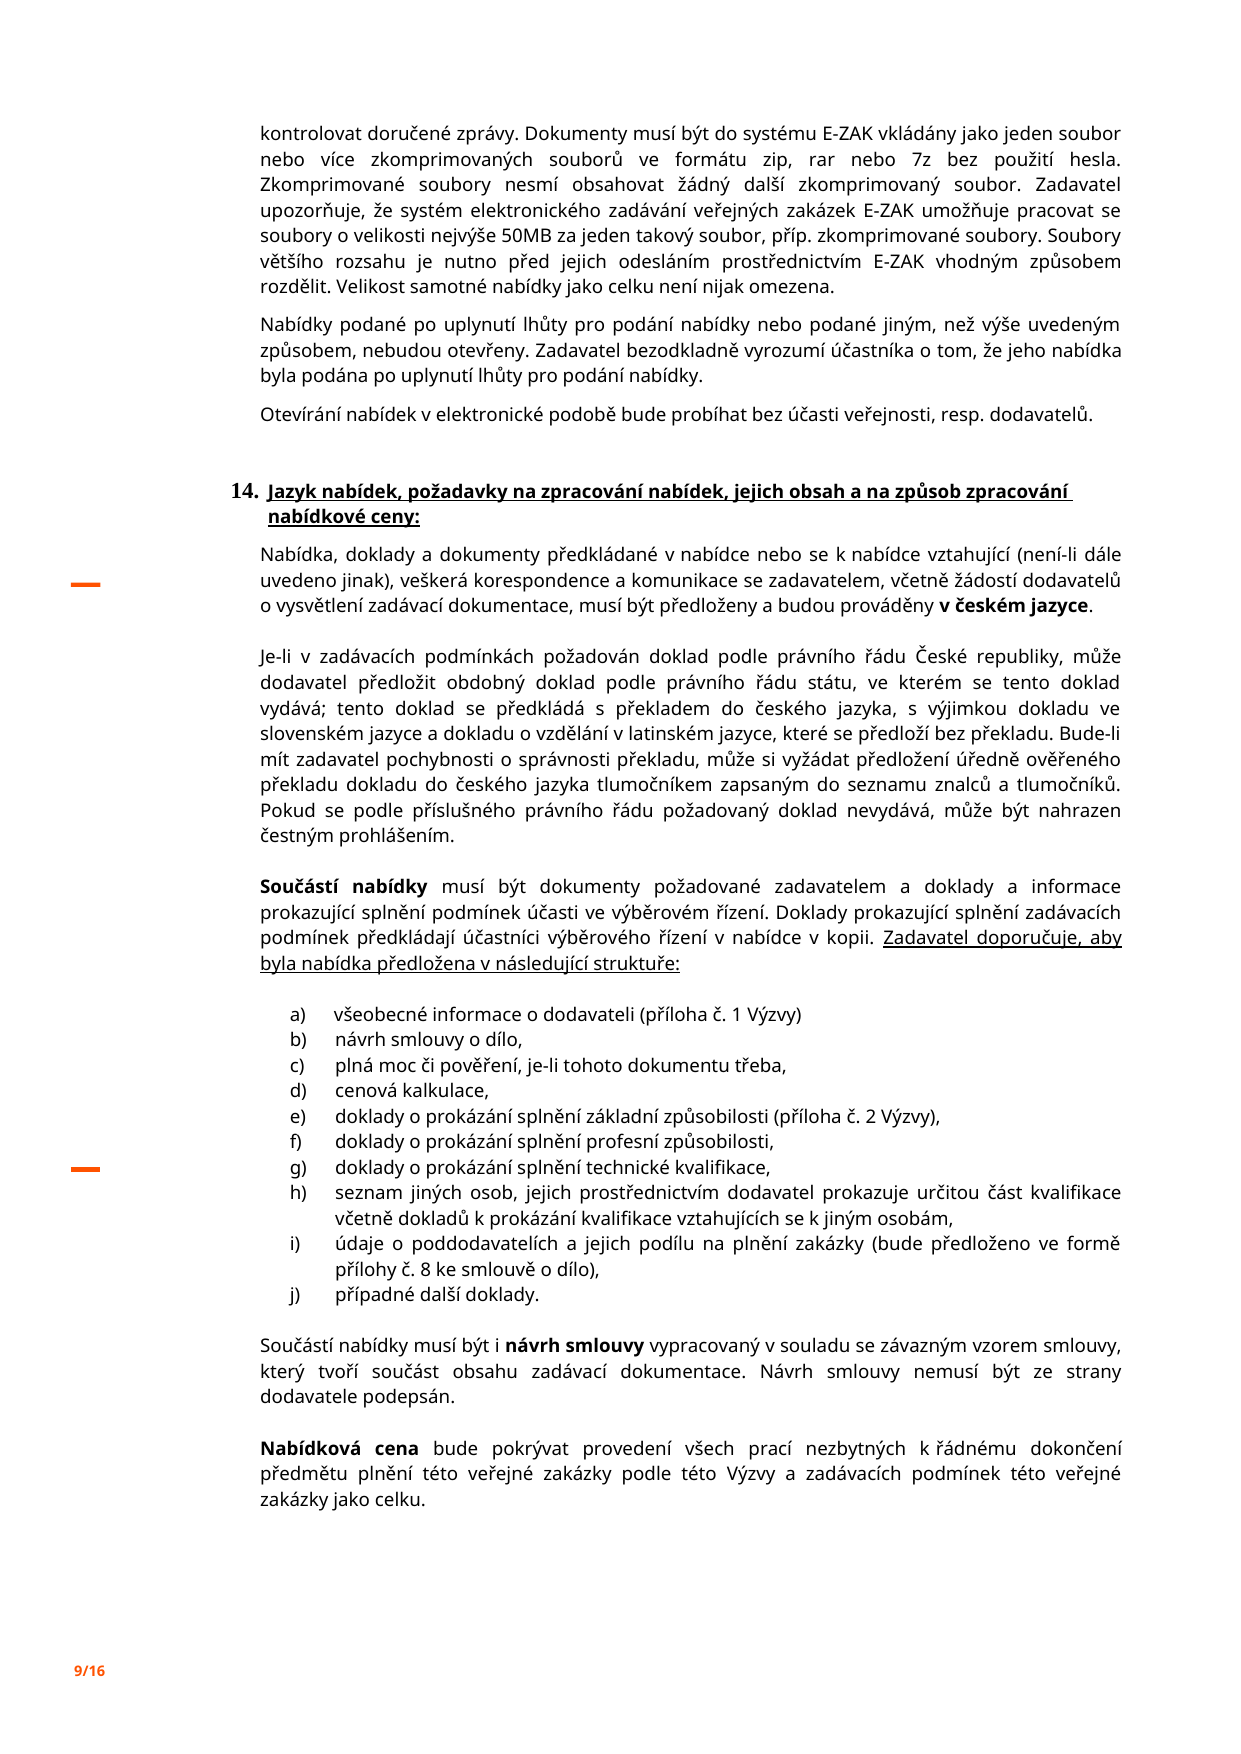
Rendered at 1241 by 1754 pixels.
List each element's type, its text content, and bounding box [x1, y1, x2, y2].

list údaje o poddodavatelích a jejich podílu na plnění zakázky (bude předloženo ve formě přílohy č. 8 ke smlouvě o dílo), [289, 1231, 1122, 1282]
list cenová kalkulace, [289, 1078, 1122, 1103]
list doklady o prokázání splnění profesní způsobilosti, [289, 1129, 1122, 1154]
list seznam jiných osob, jejich prostřednictvím dodavatel prokazuje určitou část kvalifikace včetně dokladů k prokázání kvalifikace vztahujících se k jiným osobám, [289, 1180, 1122, 1231]
list doklady o prokázání splnění základní způsobilosti (příloha č. 2 Výzvy), [289, 1103, 1122, 1129]
text Nabídka, doklady a dokumenty předkládané v nabídce nebo se k nabídce vztahující (není-li dále uvedeno jinak), veškerá korespondence a komunikace se zadavatelem, včetně žádostí dodavatelů o vysvětlení zadávací dokumentace, musí být předloženy a budou prováděny v českém jazyce. [260, 542, 1122, 618]
text Součástí nabídky musí být dokumenty požadované zadavatelem a doklady a informace prokazující splnění podmínek účasti ve výběrovém řízení. Doklady prokazující splnění zadávacích podmínek předkládají účastníci výběrového řízení v nabídce v kopii. Zadavatel doporučuje, aby byla nabídka předložena v následující struktuře: [260, 873, 1122, 976]
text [260, 121, 1122, 299]
list plná moc či pověření, je-li tohoto dokumentu třeba, [289, 1052, 1122, 1078]
text Součástí nabídky musí být i návrh smlouvy vypracovaný v souladu se závazným vzorem smlouvy, který tvoří součást obsahu zadávací dokumentace. Návrh smlouvy nemusí být ze strany dodavatele podepsán. [260, 1333, 1122, 1409]
list případné další doklady. [289, 1282, 1122, 1307]
list Jazyk nabídek, požadavky na zpracování nabídek, jejich obsah a na způsob zpracování nabídkové ceny: [230, 477, 1122, 529]
list všeobecné informace o dodavateli (příloha č. 1 Výzvy) [289, 1001, 1122, 1027]
text Nabídky podané po uplynutí lhůty pro podání nabídky nebo podané jiným, než výše uvedeným způsobem, nebudou otevřeny. Zadavatel bezodkladně vyrozumí účastníka o tom, že jeho nabídka byla podána po uplynutí lhůty pro podání nabídky. [260, 312, 1122, 388]
text Je-li v zadávacích podmínkách požadován doklad podle právního řádu České republiky, může dodavatel předložit obdobný doklad podle právního řádu státu, ve kterém se tento doklad vydává; tento doklad se předkládá s překladem do českého jazyka, s výjimkou dokladu ve slovenském jazyce a dokladu o vzdělání v latinském jazyce, které se předloží bez překladu. Bude-li mít zadavatel pochybnosti o správnosti překladu, může si vyžádat předložení úředně ověřeného překladu dokladu do českého jazyka tlumočníkem zapsaným do seznamu znalců a tlumočníků. Pokud se podle příslušného právního řádu požadovaný doklad nevydává, může být nahrazen čestným prohlášením. [260, 644, 1122, 848]
list doklady o prokázání splnění technické kvalifikace, [289, 1154, 1122, 1180]
text Nabídková cena bude pokrývat provedení všech prací nezbytných k řádnému dokončení předmětu plnění této veřejné zakázky podle této Výzvy a zadávacích podmínek této veřejné zakázky jako celku. [260, 1435, 1122, 1511]
text Otevírání nabídek v elektronické podobě bude probíhat bez účasti veřejnosti, resp. dodavatelů. [260, 401, 1122, 426]
list návrh smlouvy o dílo, [289, 1027, 1122, 1052]
